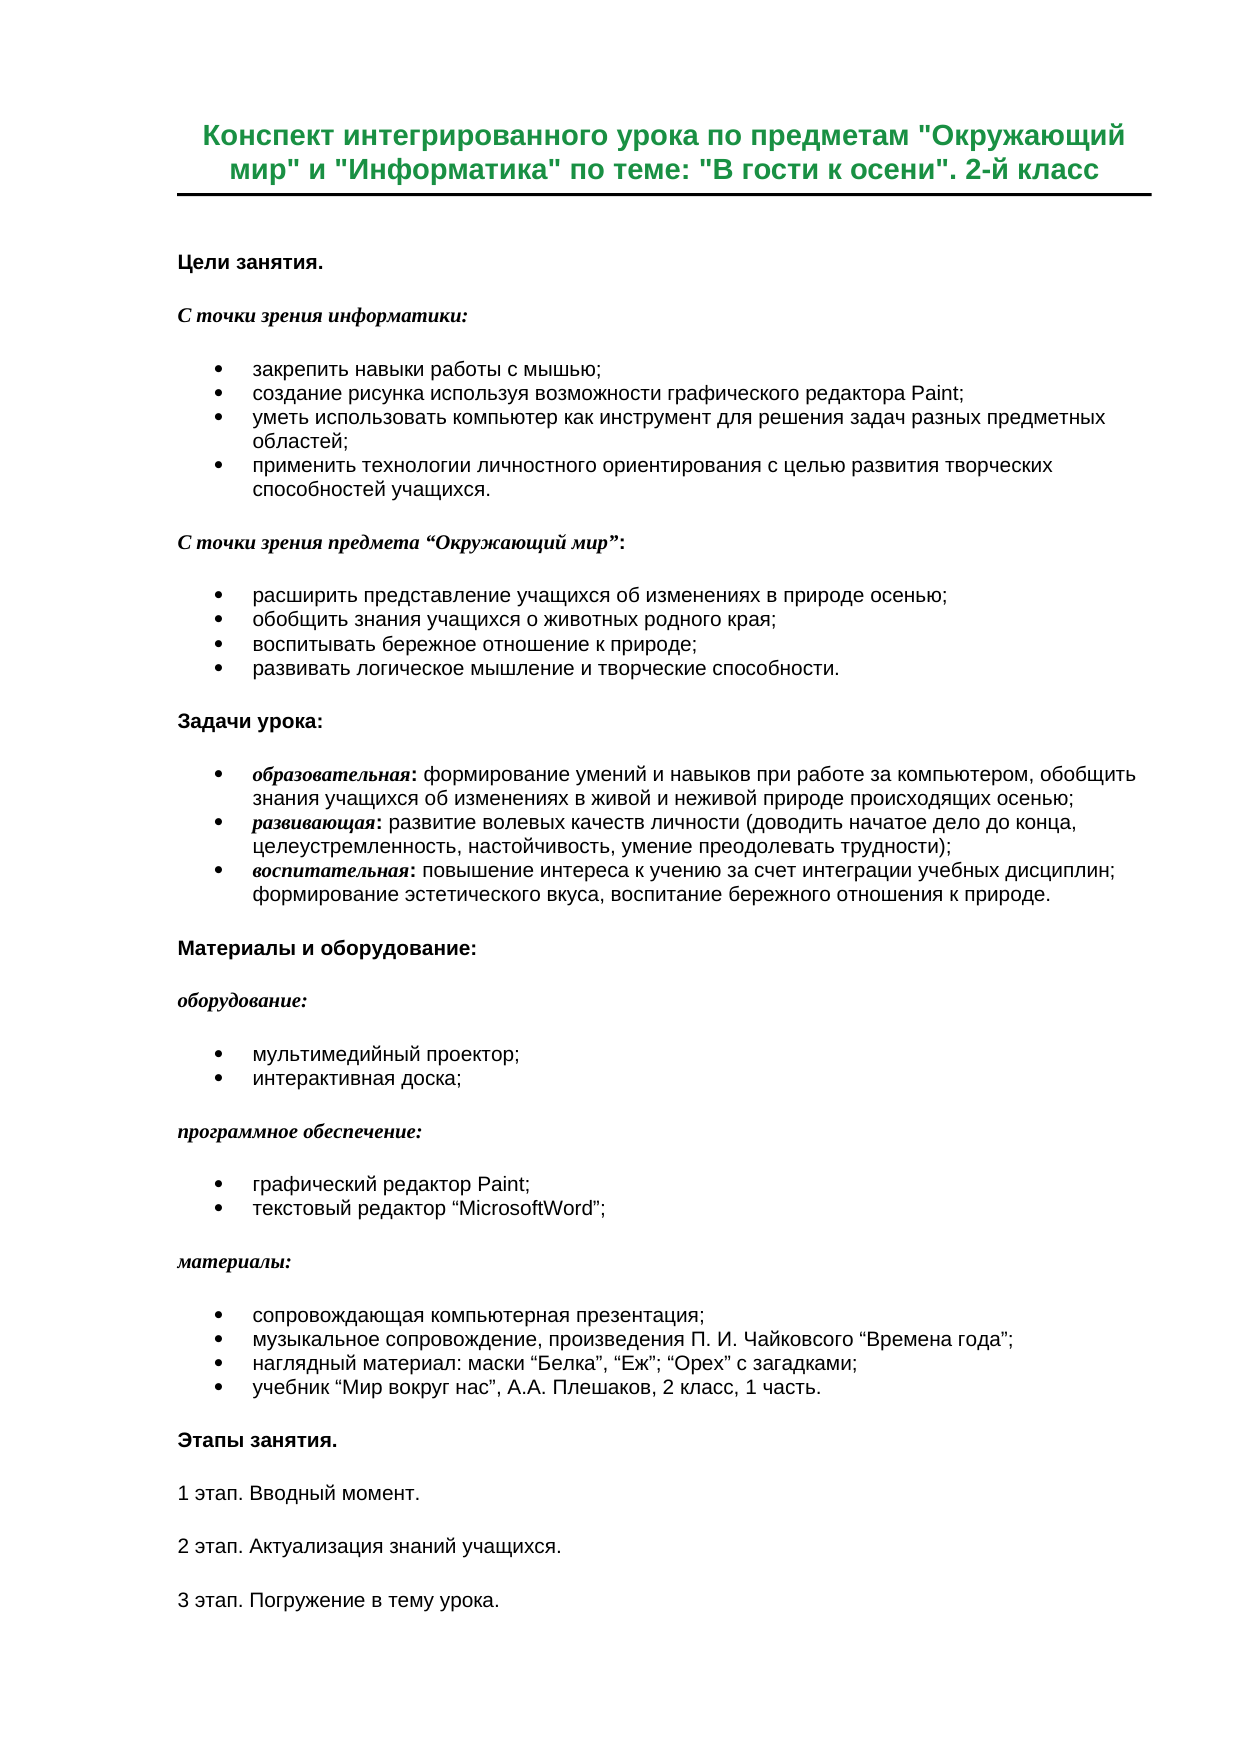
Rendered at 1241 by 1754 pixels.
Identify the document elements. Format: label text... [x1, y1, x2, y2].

text С точки зрения информатики: [177, 303, 1152, 327]
text материалы: [177, 1249, 1152, 1273]
list развивать логическое мышление и творческие способности. [215, 655, 1152, 679]
list образовательная: формирование умений и навыков при работе за компьютером, обобщить знания учащихся об изменениях в живой и неживой природе происходящих осенью; [215, 762, 1152, 810]
list закрепить навыки работы с мышью; [215, 357, 1152, 381]
list применить технологии личностного ориентирования с целью развития творческих способностей учащихся. [215, 453, 1152, 501]
text Конспект интегрированного урока по предметам "Окружающий мир" и "Информатика" по теме: "В гости к осени". 2-й класс [177, 118, 1152, 185]
list текстовый редактор “MicrosoftWord”; [215, 1196, 1152, 1220]
list воспитательная: повышение интереса к учению за счет интеграции учебных дисциплин; формирование эстетического вкуса, воспитание бережного отношения к природе. [215, 858, 1152, 906]
list учебник “Мир вокруг нас”, А.А. Плешаков, 2 класс, 1 часть. [215, 1375, 1152, 1399]
list уметь использовать компьютер как инструмент для решения задач разных предметных областей; [215, 405, 1152, 453]
text Материалы и оборудование: [177, 935, 1152, 959]
list наглядный материал: маски “Белка”, “Еж”; “Орех” с загадками; [215, 1351, 1152, 1375]
list создание рисунка используя возможности графического редактора Paint; [215, 381, 1152, 405]
list музыкальное сопровождение, произведения П. И. Чайковсого “Времена года”; [215, 1327, 1152, 1351]
text 3 этап. Погружение в тему урока. [177, 1587, 1152, 1611]
list интерактивная доска; [215, 1066, 1152, 1090]
text 1 этап. Вводный момент. [177, 1481, 1152, 1505]
text оборудование: [177, 988, 1152, 1012]
list графический редактор Paint; [215, 1172, 1152, 1196]
list воспитывать бережное отношение к природе; [215, 631, 1152, 655]
list мультимедийный проектор; [215, 1042, 1152, 1066]
text 2 этап. Актуализация знаний учащихся. [177, 1534, 1152, 1558]
list обобщить знания учащихся о животных родного края; [215, 607, 1152, 631]
text программное обеспечение: [177, 1119, 1152, 1143]
list расширить представление учащихся об изменениях в природе осенью; [215, 583, 1152, 607]
list развивающая: развитие волевых качеств личности (доводить начатое дело до конца, целеустремленность, настойчивость, умение преодолевать трудности); [215, 810, 1152, 858]
text Задачи урока: [177, 709, 1152, 733]
text С точки зрения предмета “Окружающий мир”: [177, 530, 1152, 554]
text Цели занятия. [177, 250, 1152, 274]
text Этапы занятия. [177, 1428, 1152, 1452]
list сопровождающая компьютерная презентация; [215, 1303, 1152, 1327]
